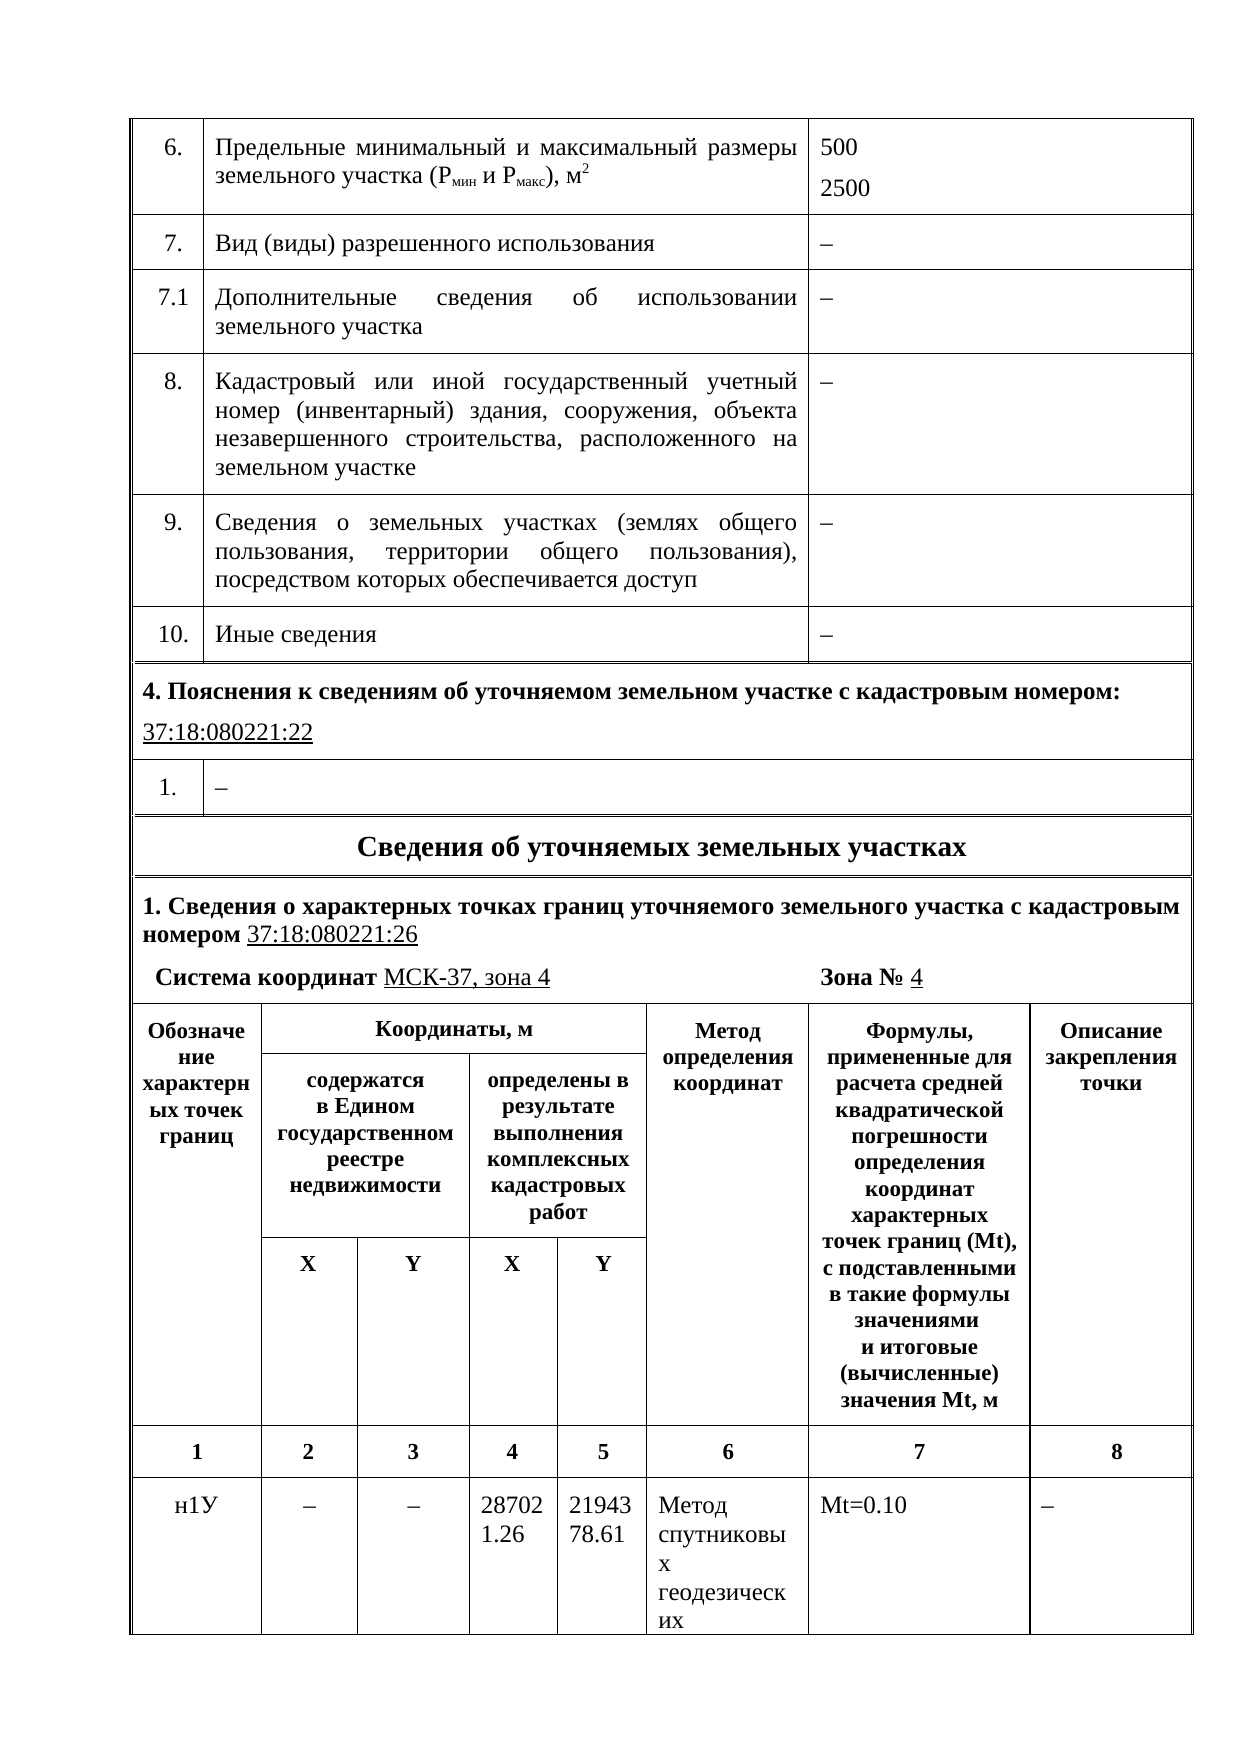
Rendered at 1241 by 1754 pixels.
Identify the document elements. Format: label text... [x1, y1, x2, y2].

table_cell – [262, 1478, 357, 1634]
table_cell 500 2500 [809, 119, 1191, 214]
table_cell 8 [1031, 1426, 1191, 1477]
table_cell 1 [133, 1426, 261, 1477]
table_cell Координаты, м [262, 1004, 646, 1052]
table_cell – [809, 495, 1191, 606]
table_cell 2 [262, 1426, 357, 1477]
table_cell 6 [647, 1426, 808, 1477]
table_cell Y [358, 1238, 469, 1424]
table_cell Вид (виды) разрешенного использования [204, 215, 808, 269]
table_cell 287021.26 [470, 1478, 557, 1634]
table_cell 8. [133, 354, 203, 493]
table_cell 5 [558, 1426, 646, 1477]
table_cell 1. [133, 760, 203, 813]
table_cell – [1031, 1478, 1191, 1634]
table_cell – [809, 607, 1191, 661]
table_cell содержатся в Едином государственном реестре недвижимости [262, 1054, 469, 1237]
table_cell Зона № 4 [809, 949, 1191, 1003]
table_cell Предельные минимальный и максимальный размеры земельного участка (Pмин и Pмакс), м2 [204, 119, 808, 214]
table_cell Кадастровый или иной государственный учетный номер (инвентарный) здания, сооружения, объекта незавершенного строительства, расположенного на земельном участке [204, 354, 808, 493]
table_cell Mt=0.10 [809, 1478, 1029, 1634]
table_cell Сведения о земельных участках (землях общего пользования, территории общего пользования), посредством которых обеспечивается доступ [204, 495, 808, 606]
table_cell 1. Сведения о характерных точках границ уточняемого земельного участка с кадастровым номером 37:18:080221:26 [131, 875, 1192, 948]
table_cell 7 [809, 1426, 1029, 1477]
table_cell 4. Пояснения к сведениям об уточняемом земельном участке с кадастровым номером: 37:18:080221:22 [133, 661, 1191, 759]
table_cell Y [558, 1238, 646, 1424]
table_cell 9. [133, 495, 203, 606]
table_cell – [809, 215, 1191, 269]
table_cell – [809, 354, 1191, 493]
table_cell 4 [470, 1426, 557, 1477]
table_cell Система координат МСК-37, зона 4 [133, 949, 808, 1003]
table_cell определены в результате выполнения комплексных кадастровых работ [470, 1054, 646, 1237]
table_cell Иные сведения [204, 607, 808, 661]
table_cell Обозначение характерных точек границ [133, 1004, 261, 1424]
table_cell – [358, 1478, 469, 1634]
table_cell – [204, 760, 1191, 813]
table_cell 10. [133, 607, 203, 661]
table_cell X [470, 1238, 557, 1424]
table_cell Формулы, примененные для расчета средней квадратической погрешности определения координат характерных точек границ (Мt), с подставленными в такие формулы значениями и итоговые (вычисленные) значения Мt, м [809, 1004, 1029, 1424]
table_cell Описание закрепления точки [1031, 1004, 1191, 1424]
table_cell 6. [133, 119, 203, 214]
table_cell Дополнительные сведения об использовании земельного участка [204, 270, 808, 352]
table_cell Метод определения координат [647, 1004, 808, 1424]
table_cell 3 [358, 1426, 469, 1477]
table_cell н1У [133, 1478, 261, 1634]
table_cell X [262, 1238, 357, 1424]
table_cell Сведения об уточняемых земельных участках [133, 814, 1191, 875]
table_cell 7. [133, 215, 203, 269]
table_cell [647, 1478, 808, 1634]
table_cell 7.1 [133, 270, 203, 352]
table_cell – [809, 270, 1191, 352]
table_cell 2194378.61 [558, 1478, 646, 1634]
